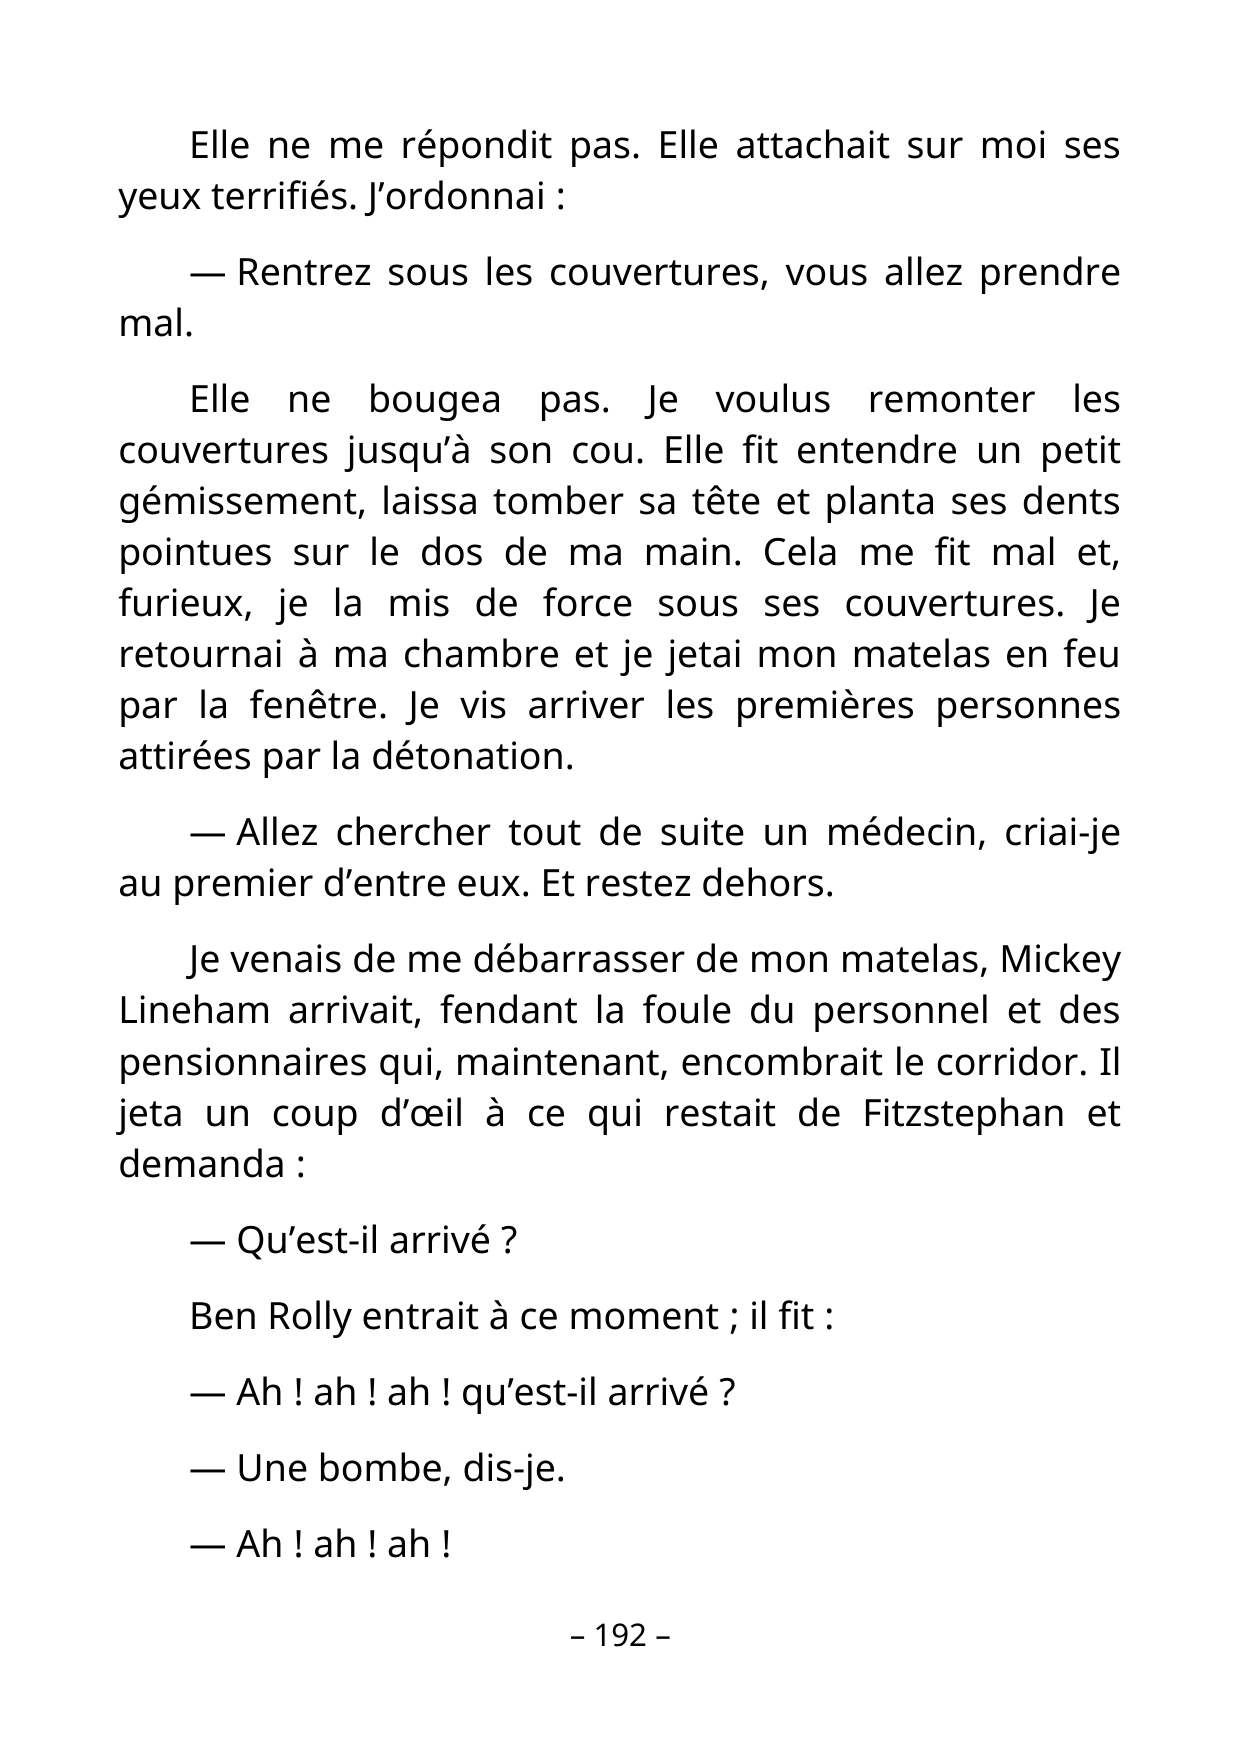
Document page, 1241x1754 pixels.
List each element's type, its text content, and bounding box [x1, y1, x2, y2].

text — Une bombe, dis-je. [118, 1441, 1122, 1492]
text — Ah ! ah ! ah ! [118, 1517, 1122, 1568]
text — Qu’est-il arrivé ? [118, 1213, 1122, 1264]
text — Rentrez sous les couvertures, vous allez prendre mal. [118, 245, 1122, 347]
text — Ah ! ah ! ah ! qu’est-il arrivé ? [118, 1365, 1122, 1416]
text Elle ne me répondit pas. Elle attachait sur moi ses yeux terrifiés. J’ordonnai : [118, 118, 1122, 220]
text — Allez chercher tout de suite un médecin, criai-je au premier d’entre eux. Et restez dehors. [118, 806, 1122, 908]
text Elle ne bougea pas. Je voulus remonter les couvertures jusqu’à son cou. Elle fit entendre un petit gémissement, laissa tomber sa tête et planta ses dents pointues sur le dos de ma main. Cela me fit mal et, furieux, je la mis de force sous ses couvertures. Je retournai à ma chambre et je jetai mon matelas en feu par la fenêtre. Je vis arriver les premières personnes attirées par la détonation. [118, 372, 1122, 781]
text Je venais de me débarrasser de mon matelas, Mickey Lineham arrivait, fendant la foule du personnel et des pensionnaires qui, maintenant, encombrait le corridor. Il jeta un coup d’œil à ce qui restait de Fitzstephan et demanda : [118, 933, 1122, 1188]
text Ben Rolly entrait à ce moment ; il fit : [118, 1289, 1122, 1340]
